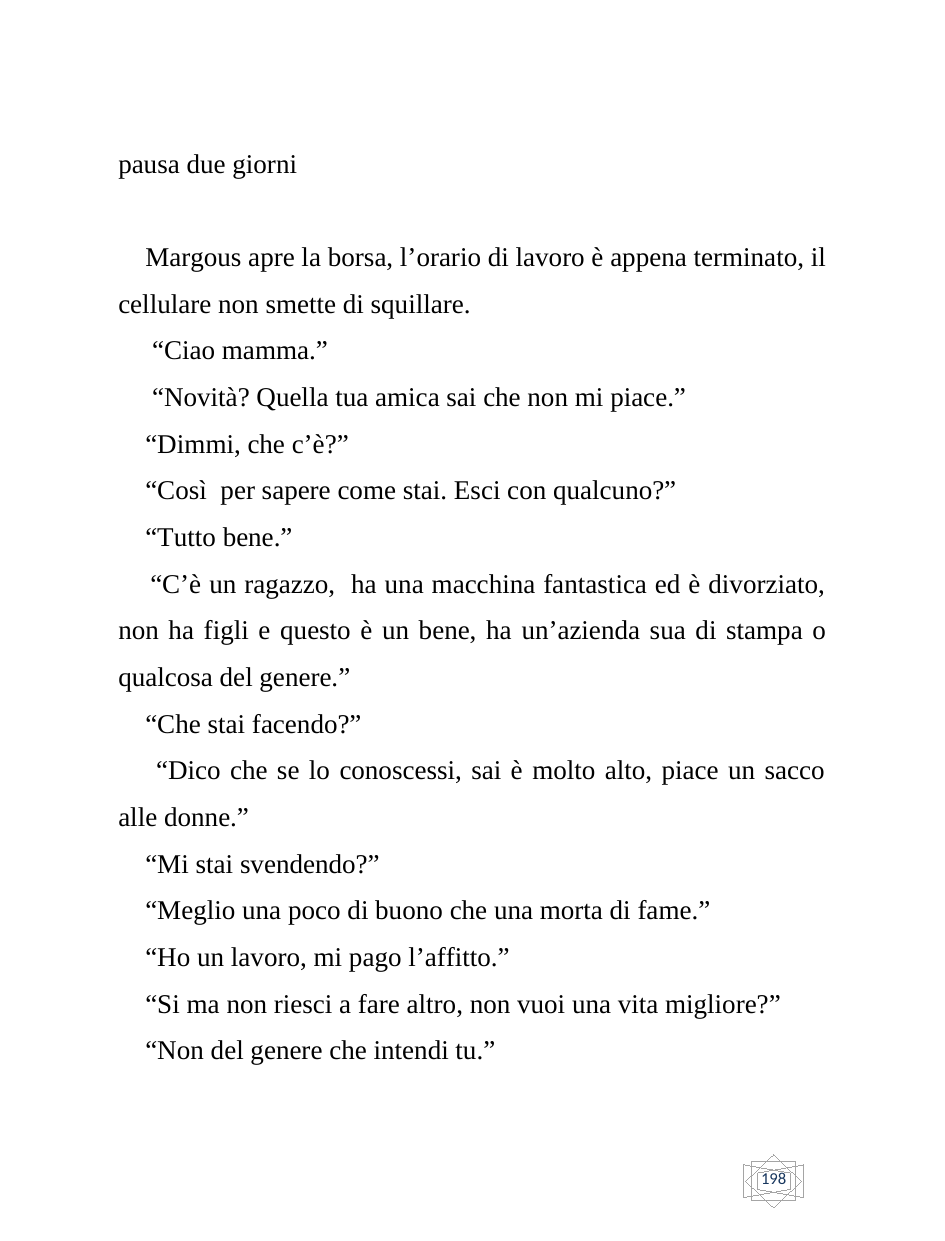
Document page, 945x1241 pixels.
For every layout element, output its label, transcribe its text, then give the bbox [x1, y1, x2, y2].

text “Novità? Quella tua amica sai che non mi piace.” [118, 381, 827, 412]
text “Mi stai svendendo?” [118, 848, 827, 879]
text “Meglio una poco di buono che una morta di fame.” [118, 894, 827, 926]
text “Si ma non riesci a fare altro, non vuoi una vita migliore?” [118, 988, 827, 1019]
text “Ciao mamma.” [118, 334, 827, 366]
text “Non del genere che intendi tu.” [118, 1034, 827, 1066]
text “Ho un lavoro, mi pago l’affitto.” [118, 941, 827, 972]
text “Tutto bene.” [118, 521, 827, 552]
text “Dimmi, che c’è?” [118, 428, 827, 459]
text pausa due giorni [118, 148, 827, 179]
text “Dico che se lo conoscessi, sai è molto alto, piace un sacco alle donne.” [118, 754, 827, 832]
text “Così per sapere come stai. Esci con qualcuno?” [118, 474, 827, 506]
text “C’è un ragazzo, ha una macchina fantastica ed è divorziato, non ha figli e questo è un bene, ha un’azienda sua di stampa o qualcosa del genere.” [118, 568, 827, 692]
text “Che stai facendo?” [118, 708, 827, 739]
text Margous apre la borsa, l’orario di lavoro è appena terminato, il cellulare non smette di squillare. [118, 241, 827, 319]
